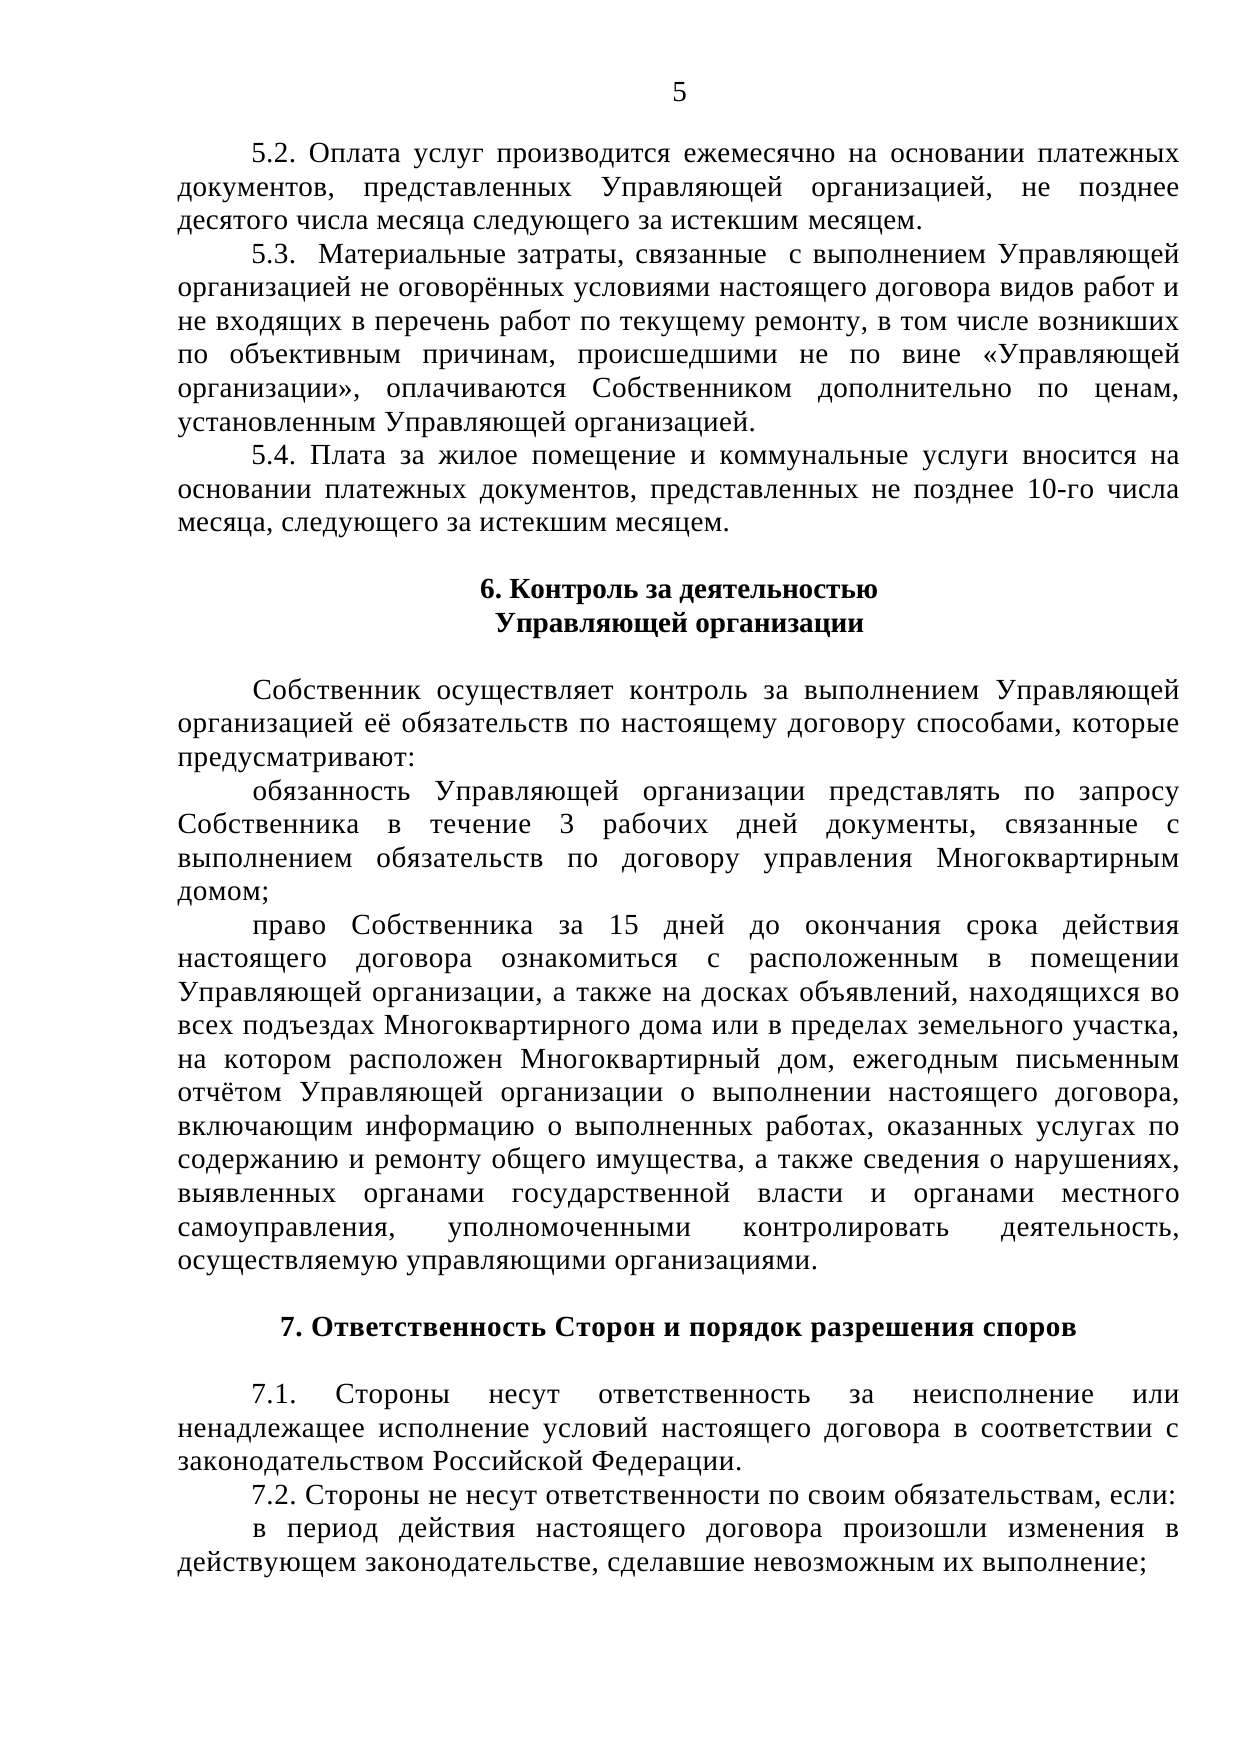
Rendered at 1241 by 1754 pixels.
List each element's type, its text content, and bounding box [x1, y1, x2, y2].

text 7. Ответственность Сторон и порядок разрешения споров [177, 1309, 1181, 1343]
text 7.1. Стороны несут ответственность за неисполнение или ненадлежащее исполнение условий настоящего договора в соответствии с законодательством Российской Федерации. [177, 1376, 1181, 1477]
text 5.2. Оплата услуг производится ежемесячно на основании платежных документов, представленных Управляющей организацией, не позднее десятого числа месяца следующего за истекшим месяцем. [177, 135, 1181, 236]
text Собственник осуществляет контроль за выполнением Управляющей организацией её обязательств по настоящему договору способами, которые предусматривают: [177, 672, 1181, 773]
text 5.4. Плата за жилое помещение и коммунальные услуги вносится на основании платежных документов, представленных не позднее 10-го числа месяца, следующего за истекшим месяцем. [177, 437, 1181, 538]
text обязанность Управляющей организации представлять по запросу Собственника в течение 3 рабочих дней документы, связанные с выполнением обязательств по договору управления Многоквартирным домом; [177, 773, 1181, 907]
text 6. Контроль за деятельностью [177, 571, 1181, 605]
text 5.3. Материальные затраты, связанные с выполнением Управляющей организацией не оговорённых условиями настоящего договора видов работ и не входящих в перечень работ по текущему ремонту, в том числе возникших по объективным причинам, происшедшими не по вине «Управляющей организации», оплачиваются Собственником дополнительно по ценам, установленным Управляющей организацией. [177, 236, 1181, 437]
text право Собственника за 15 дней до окончания срока действия настоящего договора ознакомиться с расположенным в помещении Управляющей организации, а также на досках объявлений, находящихся во всех подъездах Многоквартирного дома или в пределах земельного участка, на котором расположен Многоквартирный дом, ежегодным письменным отчётом Управляющей организации о выполнении настоящего договора, включающим информацию о выполненных работах, оказанных услугах по содержанию и ремонту общего имущества, а также сведения о нарушениях, выявленных органами государственной власти и органами местного самоуправления, уполномоченными контролировать деятельность, осуществляемую управляющими организациями. [177, 907, 1181, 1276]
text 7.2. Стороны не несут ответственности по своим обязательствам, если: [177, 1477, 1181, 1511]
text Управляющей организации [177, 605, 1181, 638]
text в период действия настоящего договора произошли изменения в действующем законодательстве, сделавшие невозможным их выполнение; [177, 1511, 1181, 1578]
